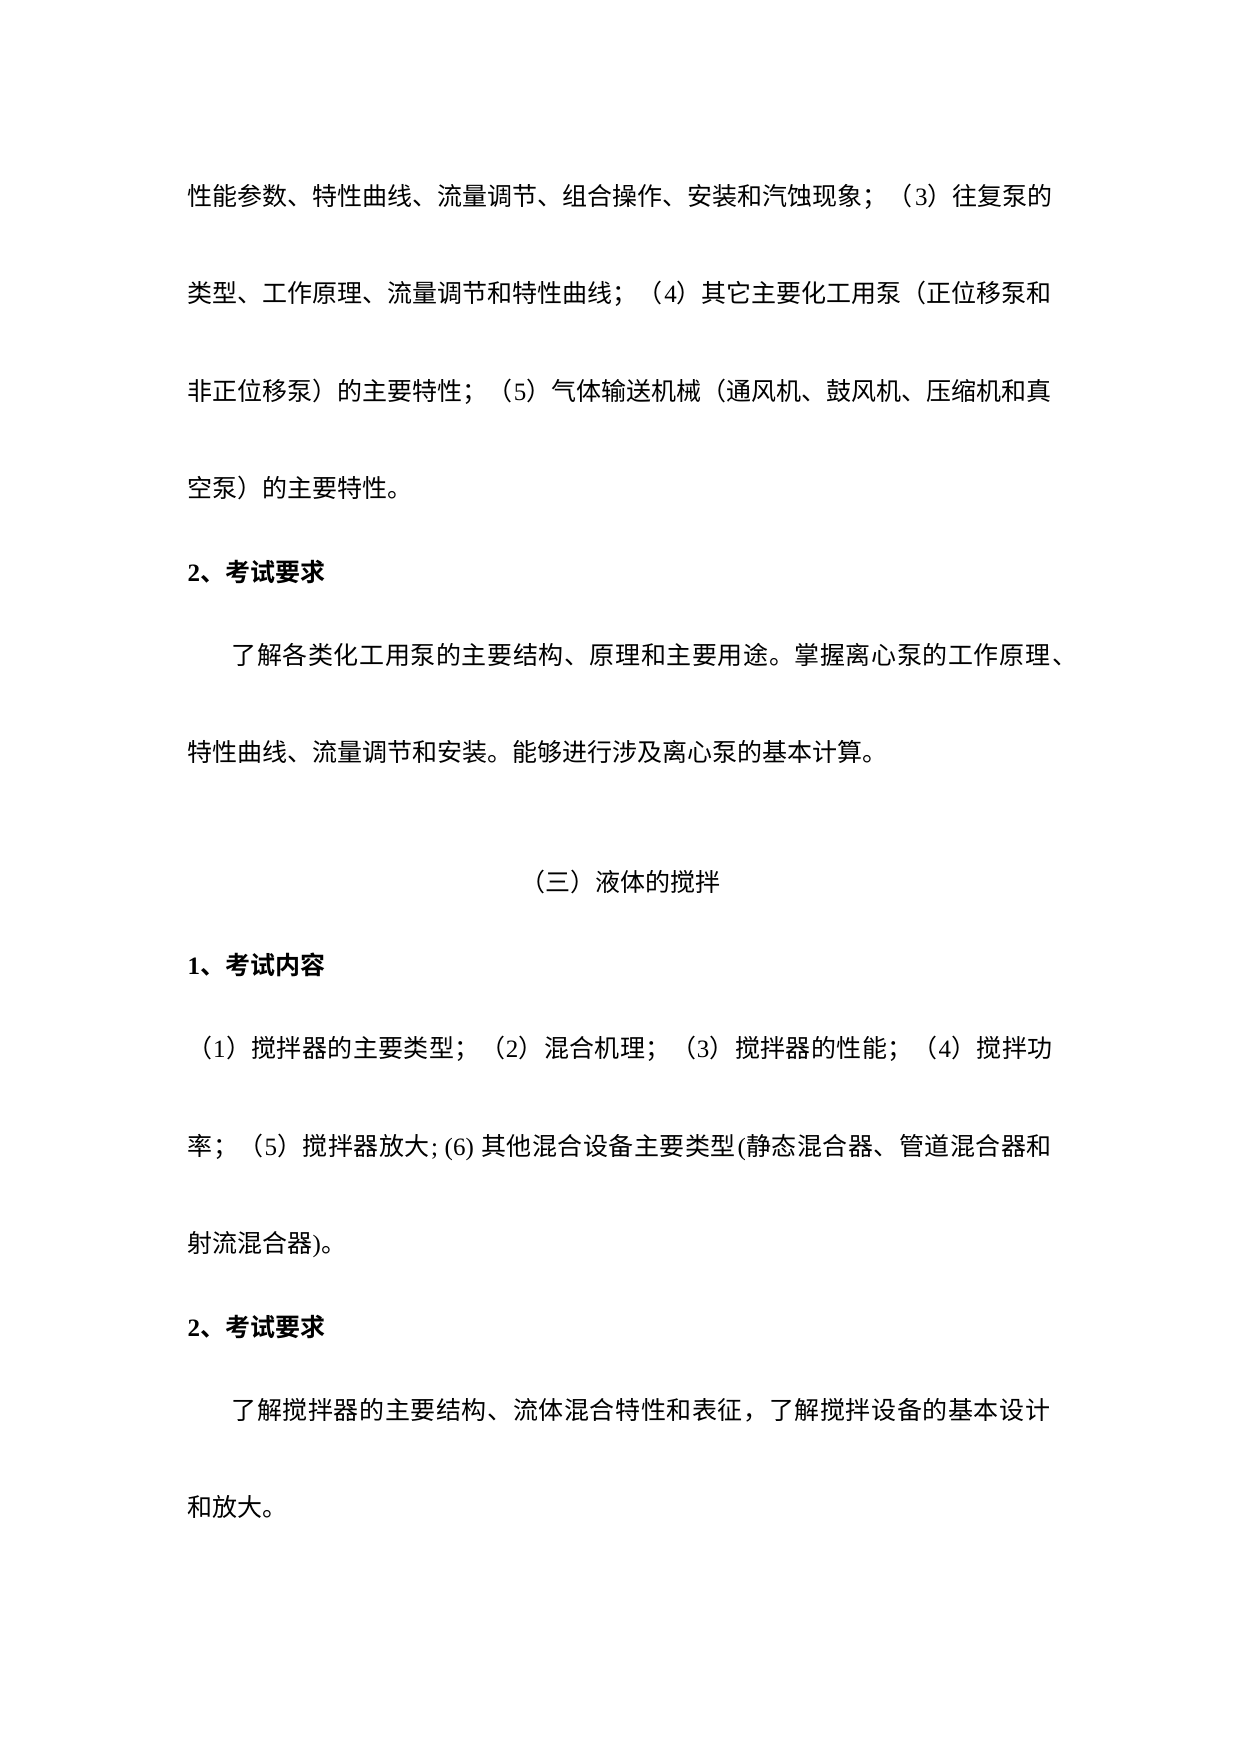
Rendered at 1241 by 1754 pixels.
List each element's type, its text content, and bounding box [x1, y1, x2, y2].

text （1）搅拌器的主要类型；（2）混合机理；（3）搅拌器的性能；（4）搅拌功率；（5）搅拌器放大; (6) 其他混合设备主要类型(静态混合器、管道混合器和射流混合器)。 [187, 1014, 1053, 1274]
text 2、考试要求 [187, 538, 1053, 603]
text （三）液体的搅拌 [187, 848, 1053, 913]
text 了解各类化工用泵的主要结构、原理和主要用途。掌握离心泵的工作原理、特性曲线、流量调节和安装。能够进行涉及离心泵的基本计算。 [187, 621, 1053, 783]
text 1、考试内容 [187, 931, 1053, 996]
text 2、考试要求 [187, 1293, 1053, 1358]
text 了解搅拌器的主要结构、流体混合特性和表征，了解搅拌设备的基本设计和放大。 [187, 1376, 1053, 1538]
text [187, 162, 1053, 519]
